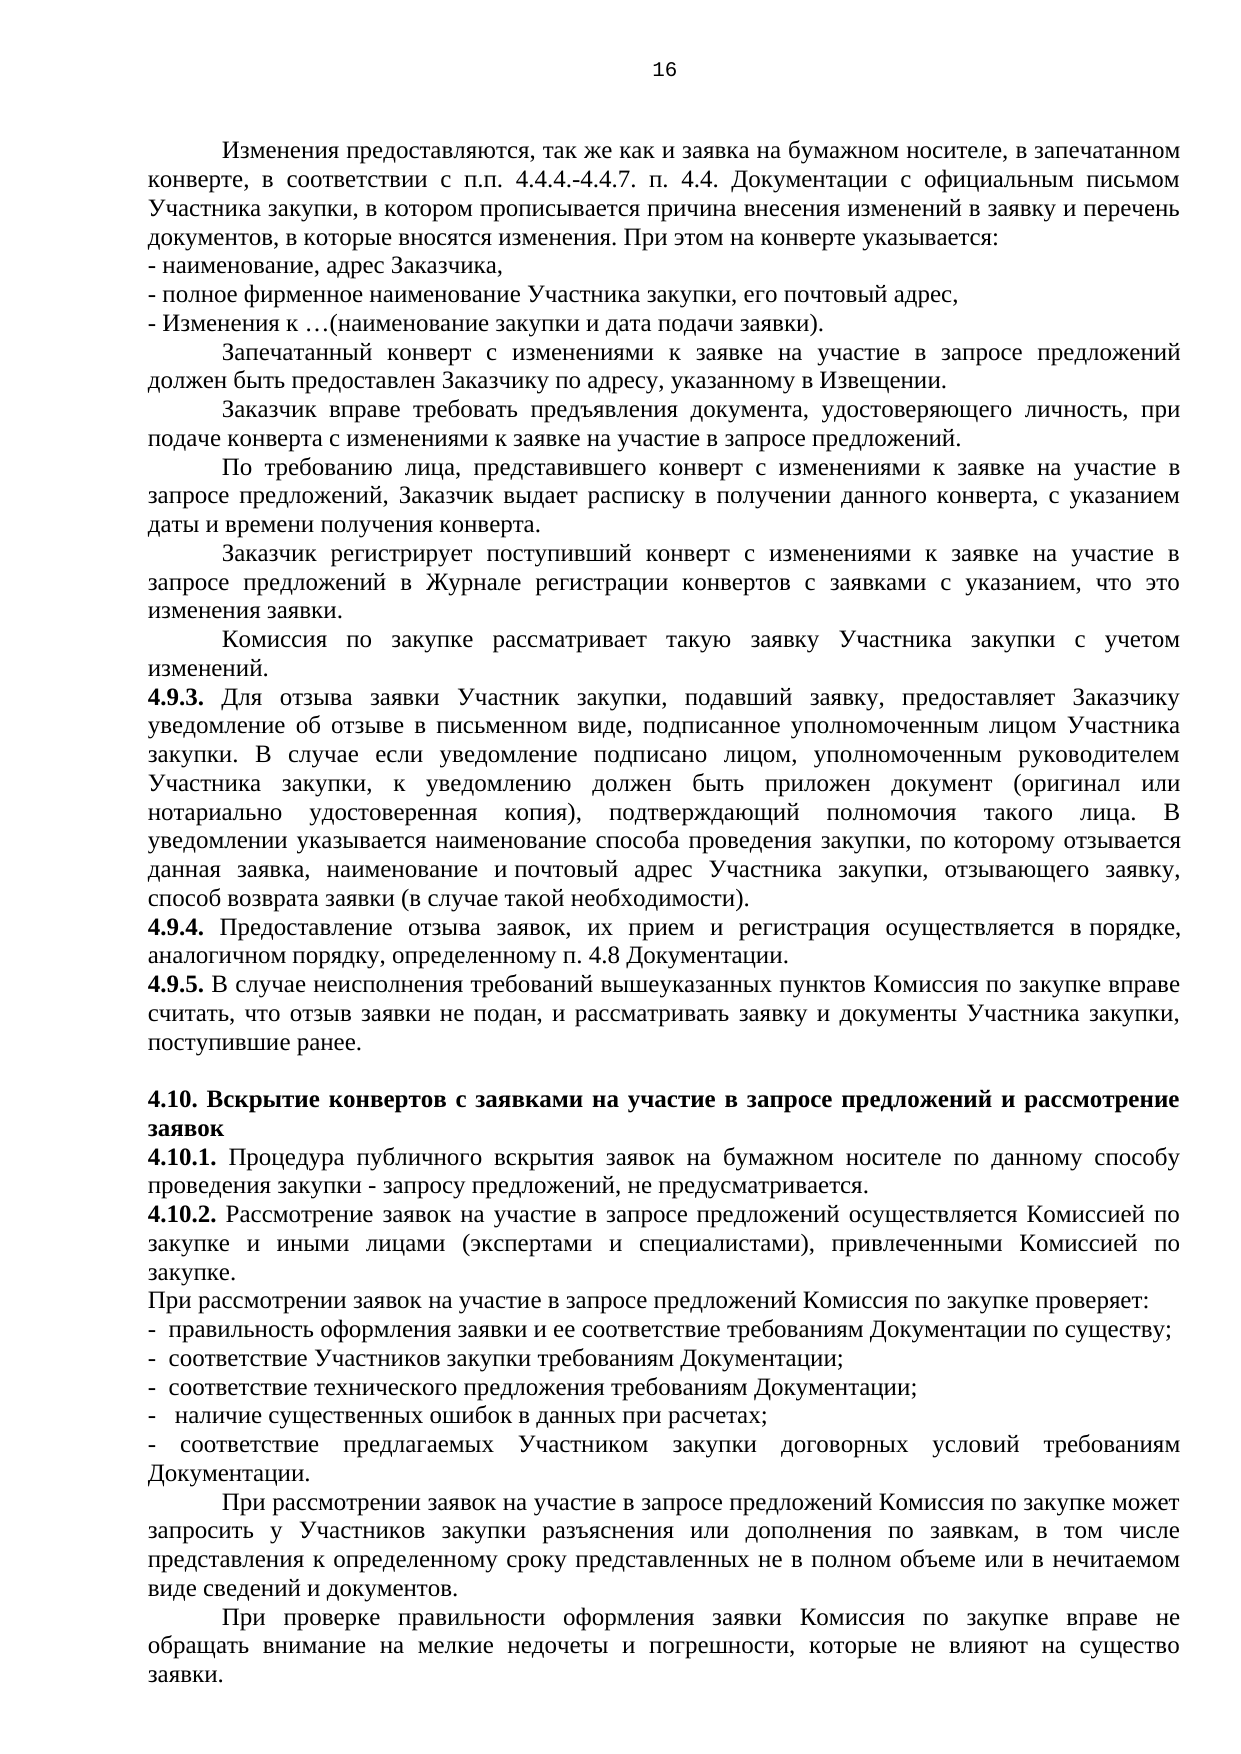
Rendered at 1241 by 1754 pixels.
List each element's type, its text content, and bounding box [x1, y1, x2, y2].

text При рассмотрении заявок на участие в запросе предложений Комиссия по закупке проверяет: [148, 1285, 1181, 1314]
text - наименование, адрес Заказчика, [148, 250, 1181, 279]
text Запечатанный конверт с изменениями к заявке на участие в запросе предложений должен быть предоставлен Заказчику по адресу, указанному в Извещении. [148, 337, 1181, 394]
text 4.9.4. Предоставление отзыва заявок, их прием и регистрация осуществляется в порядке, аналогичном порядку, определенному п. 4.8 Документации. [148, 912, 1181, 969]
text Изменения предоставляются, так же как и заявка на бумажном носителе, в запечатанном конверте, в соответствии с п.п. 4.4.4.-4.4.7. п. 4.4. Документации с официальным письмом Участника закупки, в котором прописывается причина внесения изменений в заявку и перечень документов, в которые вносятся изменения. При этом на конверте указывается: [148, 135, 1181, 250]
text - соответствие Участников закупки требованиям Документации; [148, 1343, 1181, 1372]
text При проверке правильности оформления заявки Комиссия по закупке вправе не обращать внимание на мелкие недочеты и погрешности, которые не влияют на существо заявки. [148, 1602, 1181, 1688]
text - правильность оформления заявки и ее соответствие требованиям Документации по существу; [148, 1314, 1181, 1343]
text - Изменения к …(наименование закупки и дата подачи заявки). [148, 308, 1181, 337]
text Комиссия по закупке рассматривает такую заявку Участника закупки с учетом изменений. [148, 624, 1181, 682]
text Заказчик вправе требовать предъявления документа, удостоверяющего личность, при подаче конверта с изменениями к заявке на участие в запросе предложений. [148, 394, 1181, 452]
text - полное фирменное наименование Участника закупки, его почтовый адрес, [148, 279, 1181, 308]
text - наличие существенных ошибок в данных при расчетах; [148, 1400, 1181, 1429]
text Заказчик регистрирует поступивший конверт с изменениями к заявке на участие в запросе предложений в Журнале регистрации конвертов с заявками с указанием, что это изменения заявки. [148, 538, 1181, 624]
text 4.9.3. Для отзыва заявки Участник закупки, подавший заявку, предоставляет Заказчику уведомление об отзыве в письменном виде, подписанное уполномоченным лицом Участника закупки. В случае если уведомление подписано лицом, уполномоченным руководителем Участника закупки, к уведомлению должен быть приложен документ (оригинал или нотариально удостоверенная копия), подтверждающий полномочия такого лица. В уведомлении указывается наименование способа проведения закупки, по которому отзывается данная заявка, наименование и почтовый адрес Участника закупки, отзывающего заявку, способ возврата заявки (в случае такой необходимости). [148, 682, 1181, 912]
text 4.9.5. В случае неисполнения требований вышеуказанных пунктов Комиссия по закупке вправе считать, что отзыв заявки не подан, и рассматривать заявку и документы Участника закупки, поступившие ранее. [148, 969, 1181, 1055]
text 4.10.1. Процедура публичного вскрытия заявок на бумажном носителе по данному способу проведения закупки - запросу предложений, не предусматривается. [148, 1142, 1181, 1199]
text 4.10. Вскрытие конвертов с заявками на участие в запросе предложений и рассмотрение заявок [148, 1084, 1181, 1142]
text - соответствие технического предложения требованиям Документации; [148, 1372, 1181, 1400]
text 4.10.2. Рассмотрение заявок на участие в запросе предложений осуществляется Комиссией по закупке и иными лицами (экспертами и специалистами), привлеченными Комиссией по закупке. [148, 1199, 1181, 1285]
text По требованию лица, представившего конверт с изменениями к заявке на участие в запросе предложений, Заказчик выдает расписку в получении данного конверта, с указанием даты и времени получения конверта. [148, 452, 1181, 538]
text При рассмотрении заявок на участие в запросе предложений Комиссия по закупке может запросить у Участников закупки разъяснения или дополнения по заявкам, в том числе представления к определенному сроку представленных не в полном объеме или в нечитаемом виде сведений и документов. [148, 1487, 1181, 1602]
text - соответствие предлагаемых Участником закупки договорных условий требованиям Документации. [148, 1429, 1181, 1487]
